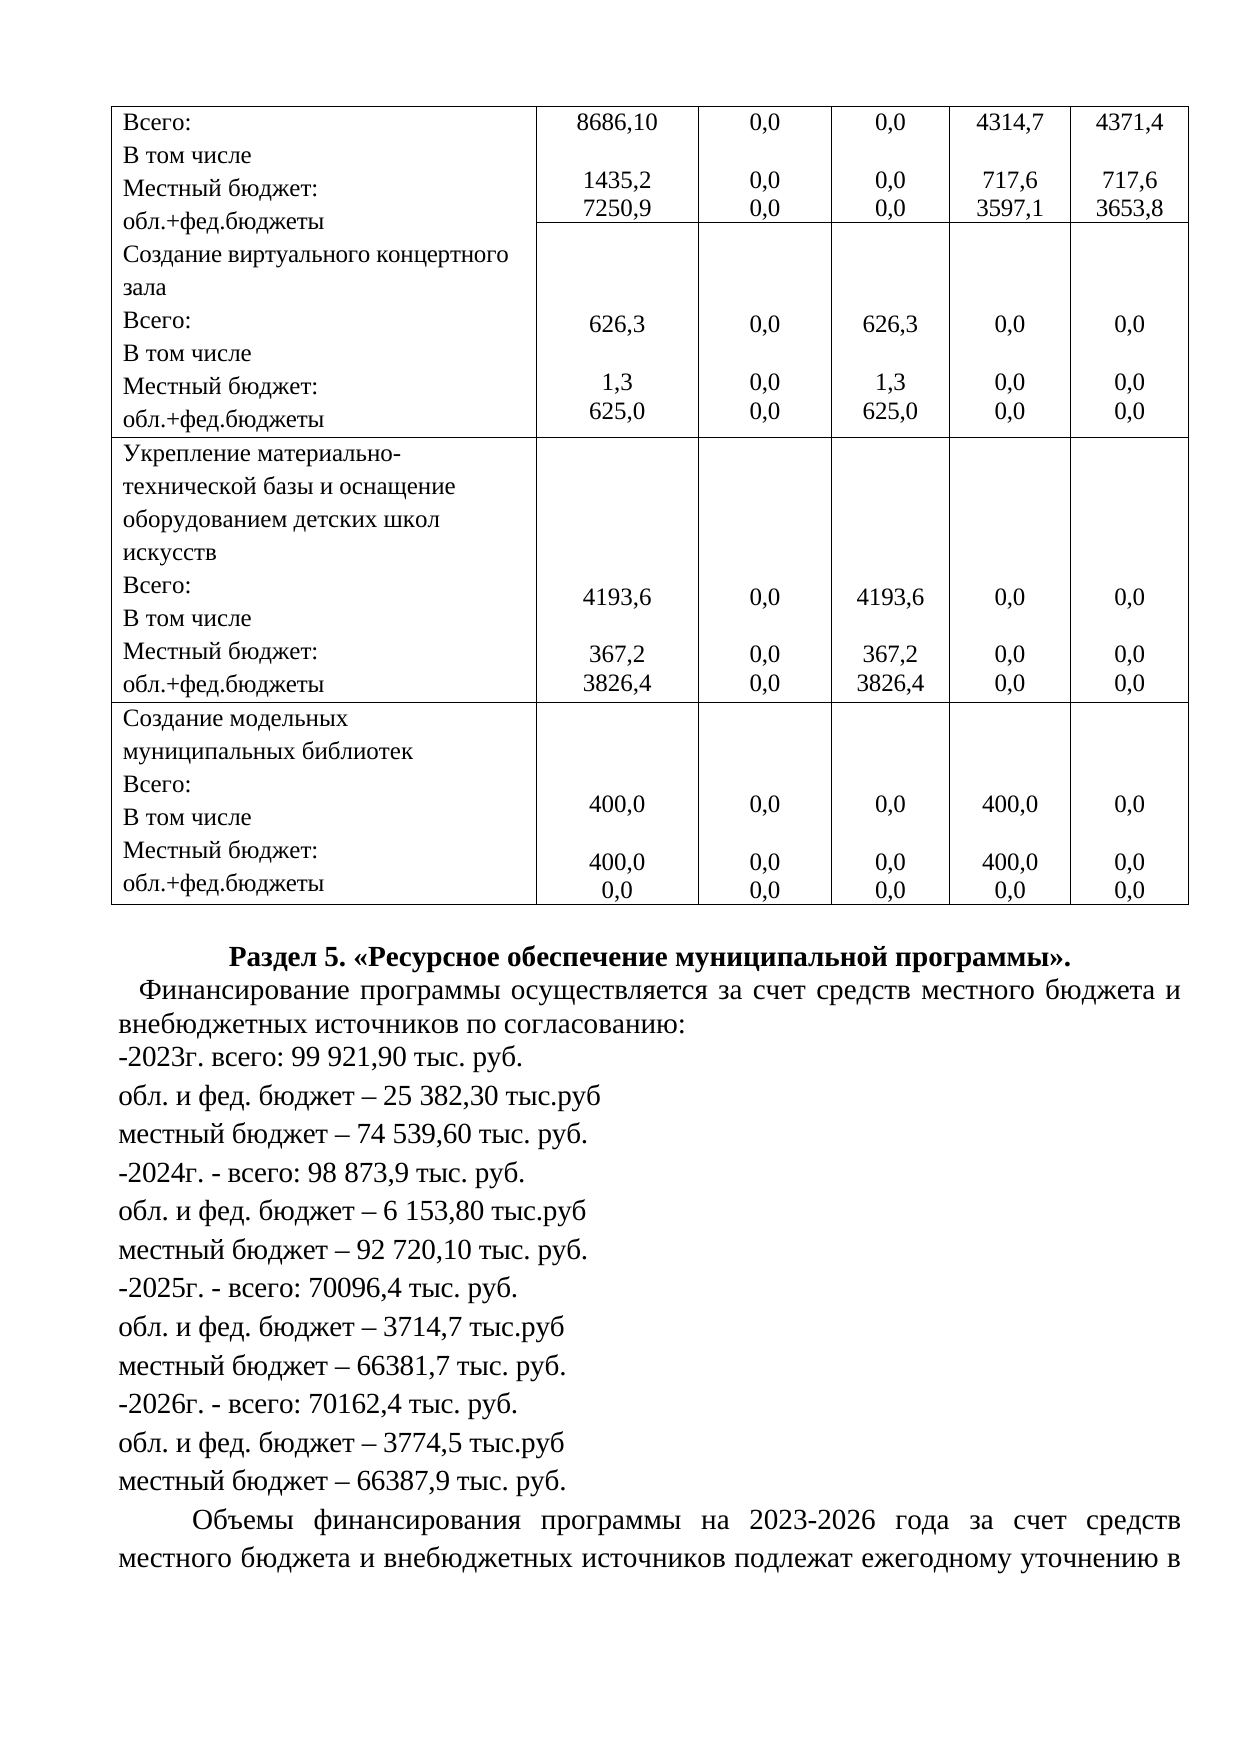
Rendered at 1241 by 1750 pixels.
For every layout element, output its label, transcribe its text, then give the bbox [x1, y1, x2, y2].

text обл. и фед. бюджет – 6 153,80 тыс.руб [118, 1193, 1182, 1227]
table_cell Укрепление материально- технической базы и оснащение оборудованием детских школ искусств Всего: В том числе Местный бюджет: обл.+фед.бюджеты [112, 438, 536, 702]
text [118, 1502, 1182, 1574]
table_cell 0,0 0,0 0,0 [1071, 703, 1188, 904]
table_cell 0,0 0,0 0,0 [699, 438, 831, 702]
table_cell 0,0 0,0 0,0 [1071, 438, 1188, 702]
text местный бюджет – 66387,9 тыс. руб. [118, 1463, 1182, 1497]
table_cell Создание модельных муниципальных библиотек Всего: В том числе Местный бюджет: обл.+фед.бюджеты [112, 703, 536, 904]
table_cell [537, 107, 698, 222]
text Раздел 5. «Ресурсное обеспечение муниципальной программы». [118, 939, 1182, 972]
table_cell 4371,4 717,6 3653,8 [1071, 107, 1188, 222]
text обл. и фед. бюджет – 3774,5 тыс.руб [118, 1425, 1182, 1458]
table_cell 0,0 0,0 0,0 [699, 703, 831, 904]
table_cell 0,0 0,0 0,0 [950, 223, 1070, 437]
table_cell 0,0 0,0 0,0 [1071, 223, 1188, 437]
table_cell 0,0 0,0 0,0 [832, 703, 949, 904]
table_cell 626,3 1,3 625,0 [537, 223, 698, 437]
text местный бюджет – 66381,7 тыс. руб. [118, 1348, 1182, 1381]
text -2026г. - всего: 70162,4 тыс. руб. [118, 1386, 1182, 1420]
table_cell 4193,6 367,2 3826,4 [832, 438, 949, 702]
text местный бюджет – 92 720,10 тыс. руб. [118, 1232, 1182, 1266]
table_cell 0,0 0,0 0,0 [950, 438, 1070, 702]
text -2025г. - всего: 70096,4 тыс. руб. [118, 1271, 1182, 1304]
table_cell 0,0 0,0 0,0 [699, 223, 831, 437]
text местный бюджет – 74 539,60 тыс. руб. [118, 1116, 1182, 1150]
table_cell 4193,6 367,2 3826,4 [537, 438, 698, 702]
table_cell 0,0 0,0 0,0 [832, 107, 949, 222]
table_cell 400,0 400,0 0,0 [537, 703, 698, 904]
text Финансирование программы осуществляется за счет средств местного бюджета и внебюджетных источников по согласованию: [118, 972, 1182, 1039]
table_cell 0,0 0,0 0,0 [699, 107, 831, 222]
table_cell 400,0 400,0 0,0 [950, 703, 1070, 904]
table_cell 626,3 1,3 625,0 [832, 223, 949, 437]
table_cell 4314,7 717,6 3597,1 [950, 107, 1070, 222]
text -2023г. всего: 99 921,90 тыс. руб. [118, 1039, 1182, 1073]
text обл. и фед. бюджет – 25 382,30 тыс.руб [118, 1078, 1182, 1111]
text -2024г. - всего: 98 873,9 тыс. руб. [118, 1155, 1182, 1188]
text обл. и фед. бюджет – 3714,7 тыс.руб [118, 1309, 1182, 1343]
